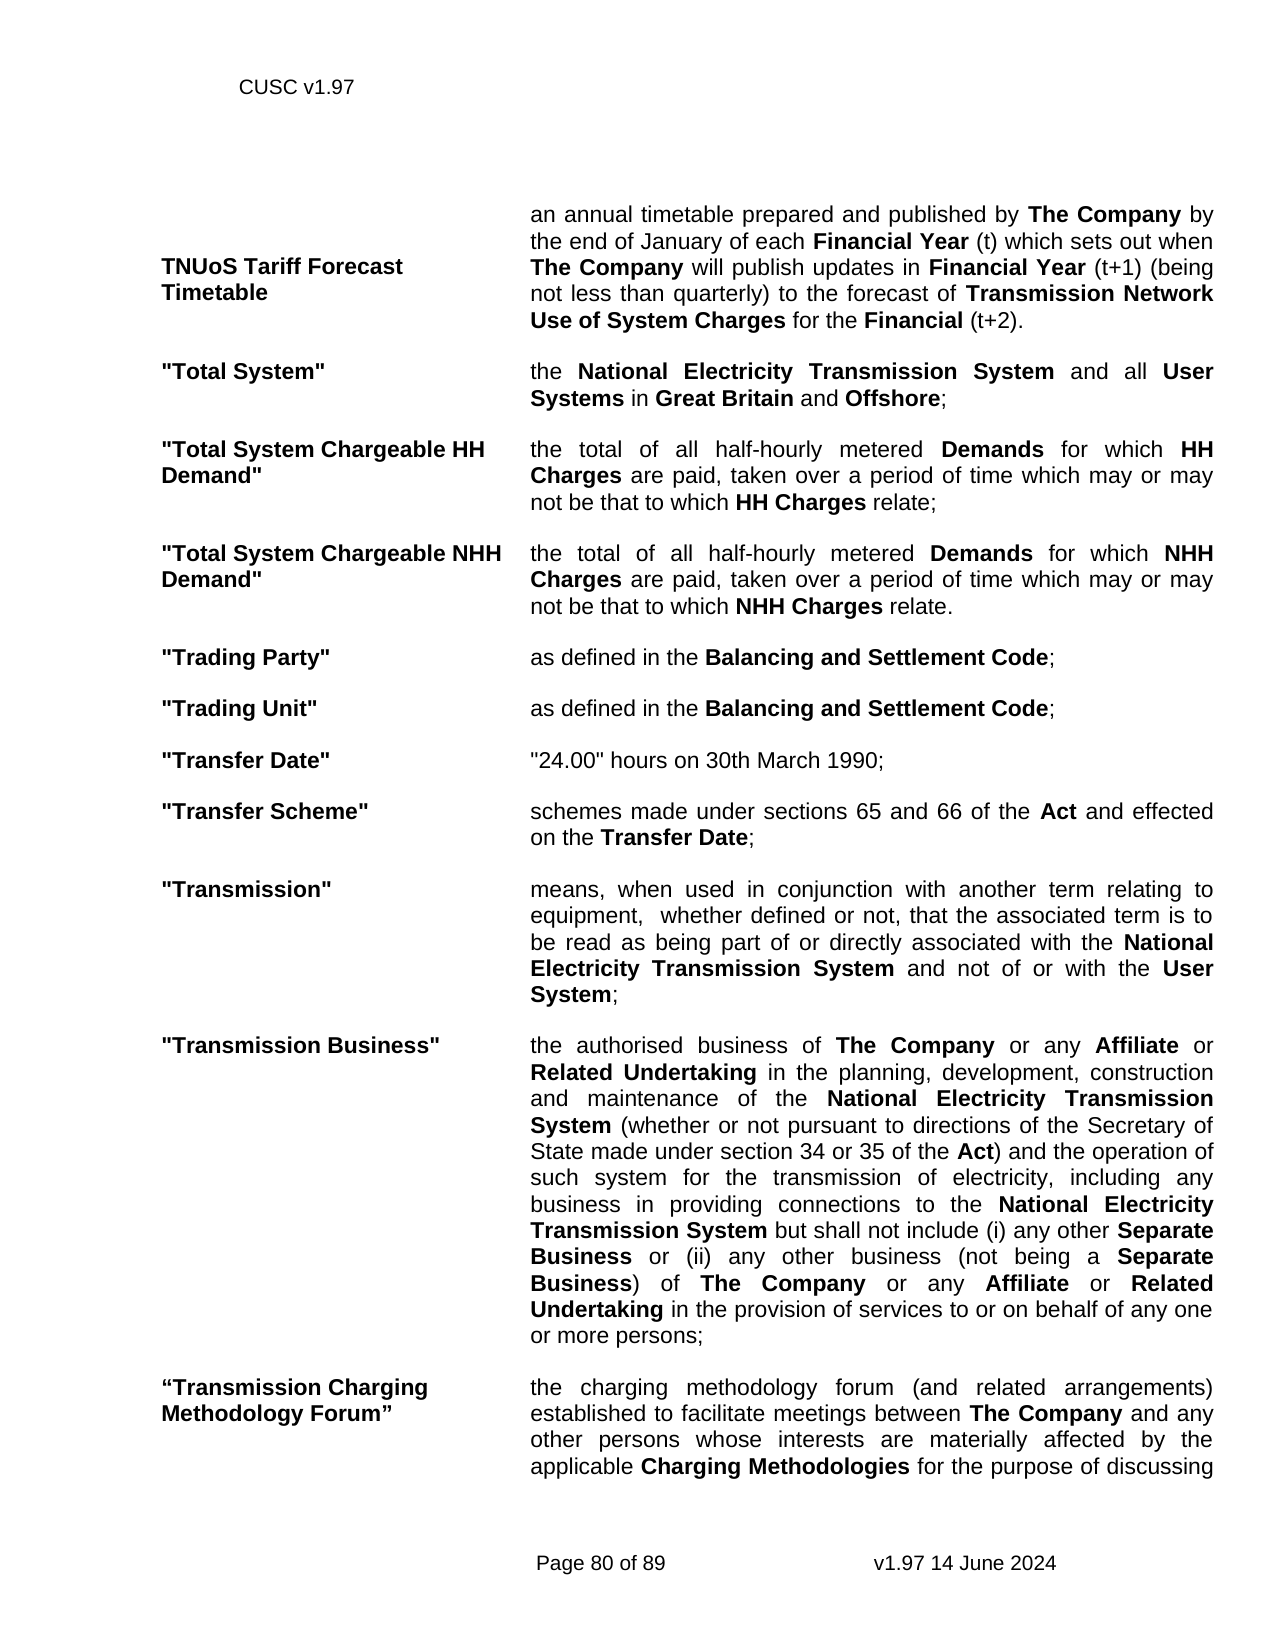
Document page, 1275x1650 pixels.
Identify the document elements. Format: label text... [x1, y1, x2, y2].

table_cell the total of all half-hourly metered Demands for which HH Charges are paid, taken over a period of time which may or may not be that to which HH Charges relate; [519, 436, 1225, 540]
table_cell "Transmission Business" [150, 1033, 519, 1374]
table_cell "24.00" hours on 30th March 1990; [519, 747, 1225, 798]
table_cell schemes made under sections 65 and 66 of the Act and effected on the Transfer Date; [519, 798, 1225, 876]
table_cell "Transfer Scheme" [150, 798, 519, 876]
table_cell "Total System" [150, 358, 519, 436]
table_cell the authorised business of The Company or any Affiliate or Related Undertaking in the planning, development, construction and maintenance of the National Electricity Transmission System (whether or not pursuant to directions of the Secretary of State made under section 34 or 35 of the Act) and the operation of such system for the transmission of electricity, including any business in providing connections to the National Electricity Transmission System but shall not include (i) any other Separate Business or (ii) any other business (not being a Separate Business) of The Company or any Affiliate or Related Undertaking in the provision of services to or on behalf of any one or more persons; [519, 1033, 1225, 1374]
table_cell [519, 1374, 1225, 1479]
table_cell "Total System Chargeable HH Demand" [150, 436, 519, 540]
table_cell the National Electricity Transmission System and all User Systems in Great Britain and Offshore; [519, 358, 1225, 436]
table_cell "Total System Chargeable NHH Demand" [150, 540, 519, 644]
table_cell the total of all half-hourly metered Demands for which NHH Charges are paid, taken over a period of time which may or may not be that to which NHH Charges relate. [519, 540, 1225, 644]
table_cell as defined in the Balancing and Settlement Code; [519, 644, 1225, 695]
table_cell "Transmission" [150, 876, 519, 1032]
table_cell "Trading Party" [150, 644, 519, 695]
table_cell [150, 150, 519, 358]
table_cell means, when used in conjunction with another term relating to equipment, whether defined or not, that the associated term is to be read as being part of or directly associated with the National Electricity Transmission System and not of or with the User System; [519, 876, 1225, 1032]
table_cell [519, 150, 1225, 358]
table_cell "Transfer Date" [150, 747, 519, 798]
table_cell "Trading Unit" [150, 695, 519, 747]
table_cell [150, 1374, 519, 1479]
table_cell as defined in the Balancing and Settlement Code; [519, 695, 1225, 747]
